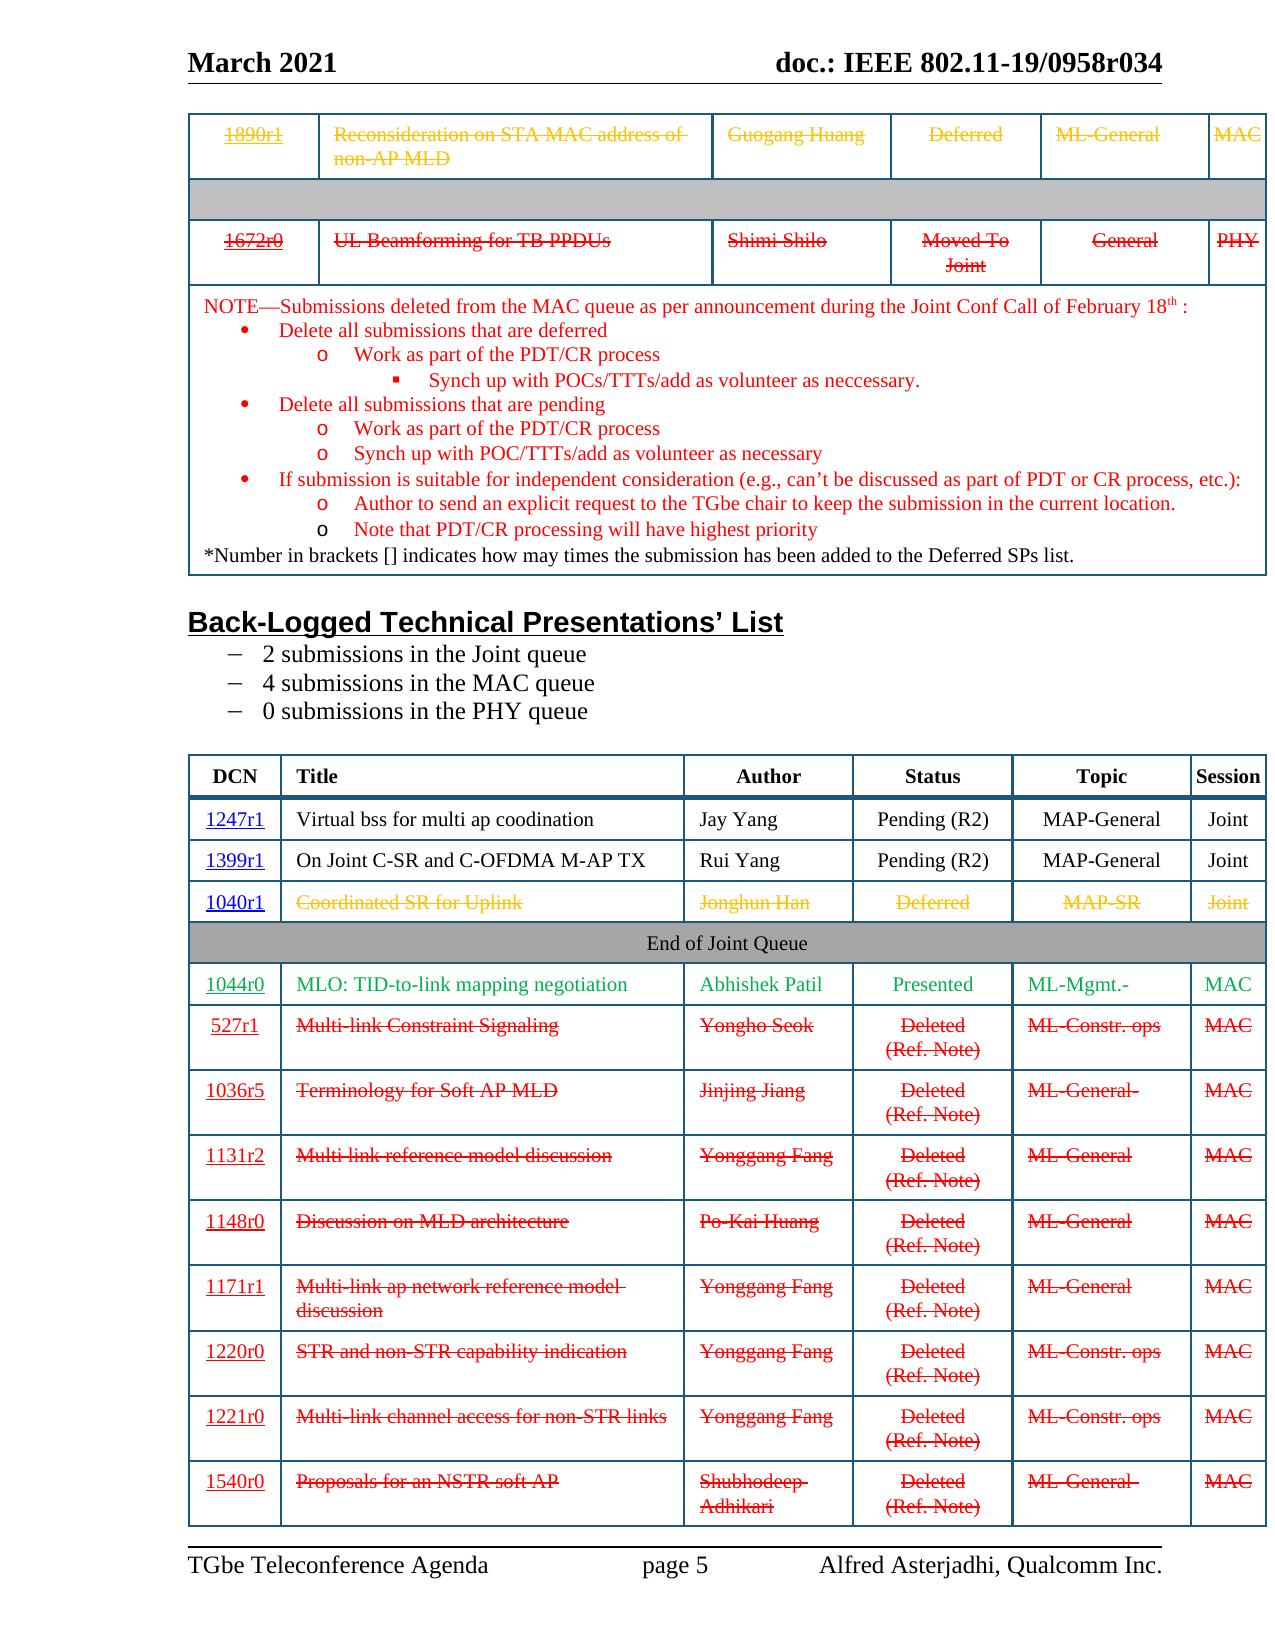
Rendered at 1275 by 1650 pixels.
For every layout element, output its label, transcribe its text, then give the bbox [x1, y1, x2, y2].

list 2 submissions in the Joint queue [225, 639, 1162, 668]
table_cell Jay Yang [685, 800, 852, 839]
table_cell Deleted (Ref. Note) [854, 1462, 1011, 1525]
table_cell ML-General [1014, 1266, 1190, 1329]
table_cell ML-General- [1014, 1071, 1190, 1134]
table_cell 1221r0 [190, 1397, 280, 1460]
table_cell Shimi Shilo [714, 221, 890, 284]
table_cell Shubhodeep Adhikari [685, 1462, 852, 1525]
list 4 submissions in the MAC queue [225, 668, 1162, 696]
table_cell [190, 180, 1265, 219]
table_cell Deferred [892, 115, 1040, 178]
table_cell Joint [1192, 882, 1265, 921]
table_cell MAC [1192, 1462, 1265, 1525]
table_cell Deferred [854, 882, 1011, 921]
table_cell MAC [1210, 115, 1265, 178]
table_cell Multi-link channel access for non-STR links [282, 1397, 683, 1460]
table_cell Po-Kai Huang [685, 1201, 852, 1264]
table_cell Multi link reference model discussion [282, 1136, 683, 1199]
table_cell 1036r5 [190, 1071, 280, 1134]
table_cell 1131r2 [190, 1136, 280, 1199]
table_cell ML-Mgmt.- [1014, 964, 1190, 1003]
table_cell Presented [854, 964, 1011, 1003]
table_header Status [854, 756, 1011, 795]
table_cell Jonghun Han [685, 882, 852, 921]
table_cell 1540r0 [190, 1462, 280, 1525]
table_cell ML-General- [1014, 1462, 1190, 1525]
table_cell 1247r1 [190, 800, 280, 839]
table_cell MAC [1192, 1266, 1265, 1329]
table_cell Joint [1192, 841, 1265, 880]
table_cell MAP-General [1014, 841, 1190, 880]
table_cell 1399r1 [190, 841, 280, 880]
table_cell Multi-link Constraint Signaling [282, 1006, 683, 1069]
table_cell Discussion on MLD architecture [282, 1201, 683, 1264]
table_cell On Joint C-SR and C-OFDMA M-AP TX [282, 841, 683, 880]
table_cell MAC [1192, 1006, 1265, 1069]
table_header Title [282, 756, 683, 795]
table_cell ML-General [1014, 1136, 1190, 1199]
table_cell Jinjing Jiang [685, 1071, 852, 1134]
table_cell MLO: TID-to-link mapping negotiation [282, 964, 683, 1003]
table_cell 1220r0 [190, 1332, 280, 1395]
table_cell Deleted (Ref. Note) [854, 1266, 1011, 1329]
table_cell MAC [1192, 1201, 1265, 1264]
table_cell Yonggang Fang [685, 1397, 852, 1460]
table_cell Guogang Huang [714, 115, 890, 178]
table_cell 1148r0 [190, 1201, 280, 1264]
table_cell 527r1 [190, 1006, 280, 1069]
table_cell Yonggang Fang [685, 1332, 852, 1395]
table_cell MAP-SR [1014, 882, 1190, 921]
table_cell General [1042, 221, 1208, 284]
table_cell Deleted (Ref. Note) [854, 1397, 1011, 1460]
table_cell End of Joint Queue [190, 923, 1265, 962]
table_cell Abhishek Patil [685, 964, 852, 1003]
table_cell NOTE—Submissions deleted from the MAC queue as per announcement during the Joint Conf Call of February 18th : Delete all submissions that are deferred Work as part of the PDT/CR process Synch up with POCs/TTTs/add as volunteer as neccessary. Delete all submissions that are pending Work as part of the PDT/CR process Synch up with POC/TTTs/add as volunteer as necessary If submission is suitable for independent consideration (e.g., can’t be discussed as part of PDT or CR process, etc.): Author to send an explicit request to the TGbe chair to keep the submission in the current location. Note that PDT/CR processing will have highest priority *Number in brackets [] indicates how may times the submission has been added to the Deferred SPs list. [190, 286, 1265, 574]
table_header Session [1192, 756, 1265, 795]
table_cell Multi-link ap network reference model discussion [282, 1266, 683, 1329]
table_cell ML-General [1042, 115, 1208, 178]
table_cell UL Beamforming for TB PPDUs [320, 221, 711, 284]
table_cell Deleted (Ref. Note) [854, 1006, 1011, 1069]
table_header Topic [1014, 756, 1190, 795]
table_cell Deleted (Ref. Note) [854, 1332, 1011, 1395]
table_cell Deleted (Ref. Note) [854, 1071, 1011, 1134]
table_cell MAC [1192, 964, 1265, 1003]
table_cell ML-Constr. ops [1014, 1332, 1190, 1395]
table_cell MAC [1192, 1136, 1265, 1199]
table_cell Pending (R2) [854, 841, 1011, 880]
table_cell MAC [1192, 1332, 1265, 1395]
table_cell MAP-General [1014, 800, 1190, 839]
table_cell Deleted (Ref. Note) [854, 1201, 1011, 1264]
table_cell Deleted (Ref. Note) [854, 1136, 1011, 1199]
table_header DCN [190, 756, 280, 795]
table_cell Terminology for Soft AP MLD [282, 1071, 683, 1134]
table_cell Reconsideration on STA MAC address of non-AP MLD [320, 115, 711, 178]
table_cell ML-Constr. ops [1014, 1006, 1190, 1069]
list 0 submissions in the PHY queue [225, 696, 1162, 725]
table_cell Yongho Seok [685, 1006, 852, 1069]
table_cell Rui Yang [685, 841, 852, 880]
table_cell 1890r1 [190, 115, 318, 178]
table_cell Yonggang Fang [685, 1266, 852, 1329]
table_cell Yonggang Fang [685, 1136, 852, 1199]
table_cell 1171r1 [190, 1266, 280, 1329]
table_cell 1672r0 [190, 221, 318, 284]
table_cell ML-Constr. ops [1014, 1397, 1190, 1460]
table_cell Virtual bss for multi ap coodination [282, 800, 683, 839]
table_cell STR and non-STR capability indication [282, 1332, 683, 1395]
table_cell 1044r0 [190, 964, 280, 1003]
table_cell Joint [1192, 800, 1265, 839]
table_cell MAC [1192, 1071, 1265, 1134]
table_cell Proposals for an NSTR soft AP [282, 1462, 683, 1525]
table_cell MAC [1192, 1397, 1265, 1460]
table_cell Moved To Joint [892, 221, 1040, 284]
table_header Author [685, 756, 852, 795]
subtitle Back-Logged Technical Presentations’ List [187, 605, 1162, 639]
table_cell 1040r1 [190, 882, 280, 921]
table_cell Pending (R2) [854, 800, 1011, 839]
table_cell Coordinated SR for Uplink [282, 882, 683, 921]
table_cell ML-General [1014, 1201, 1190, 1264]
table_cell PHY [1210, 221, 1265, 284]
